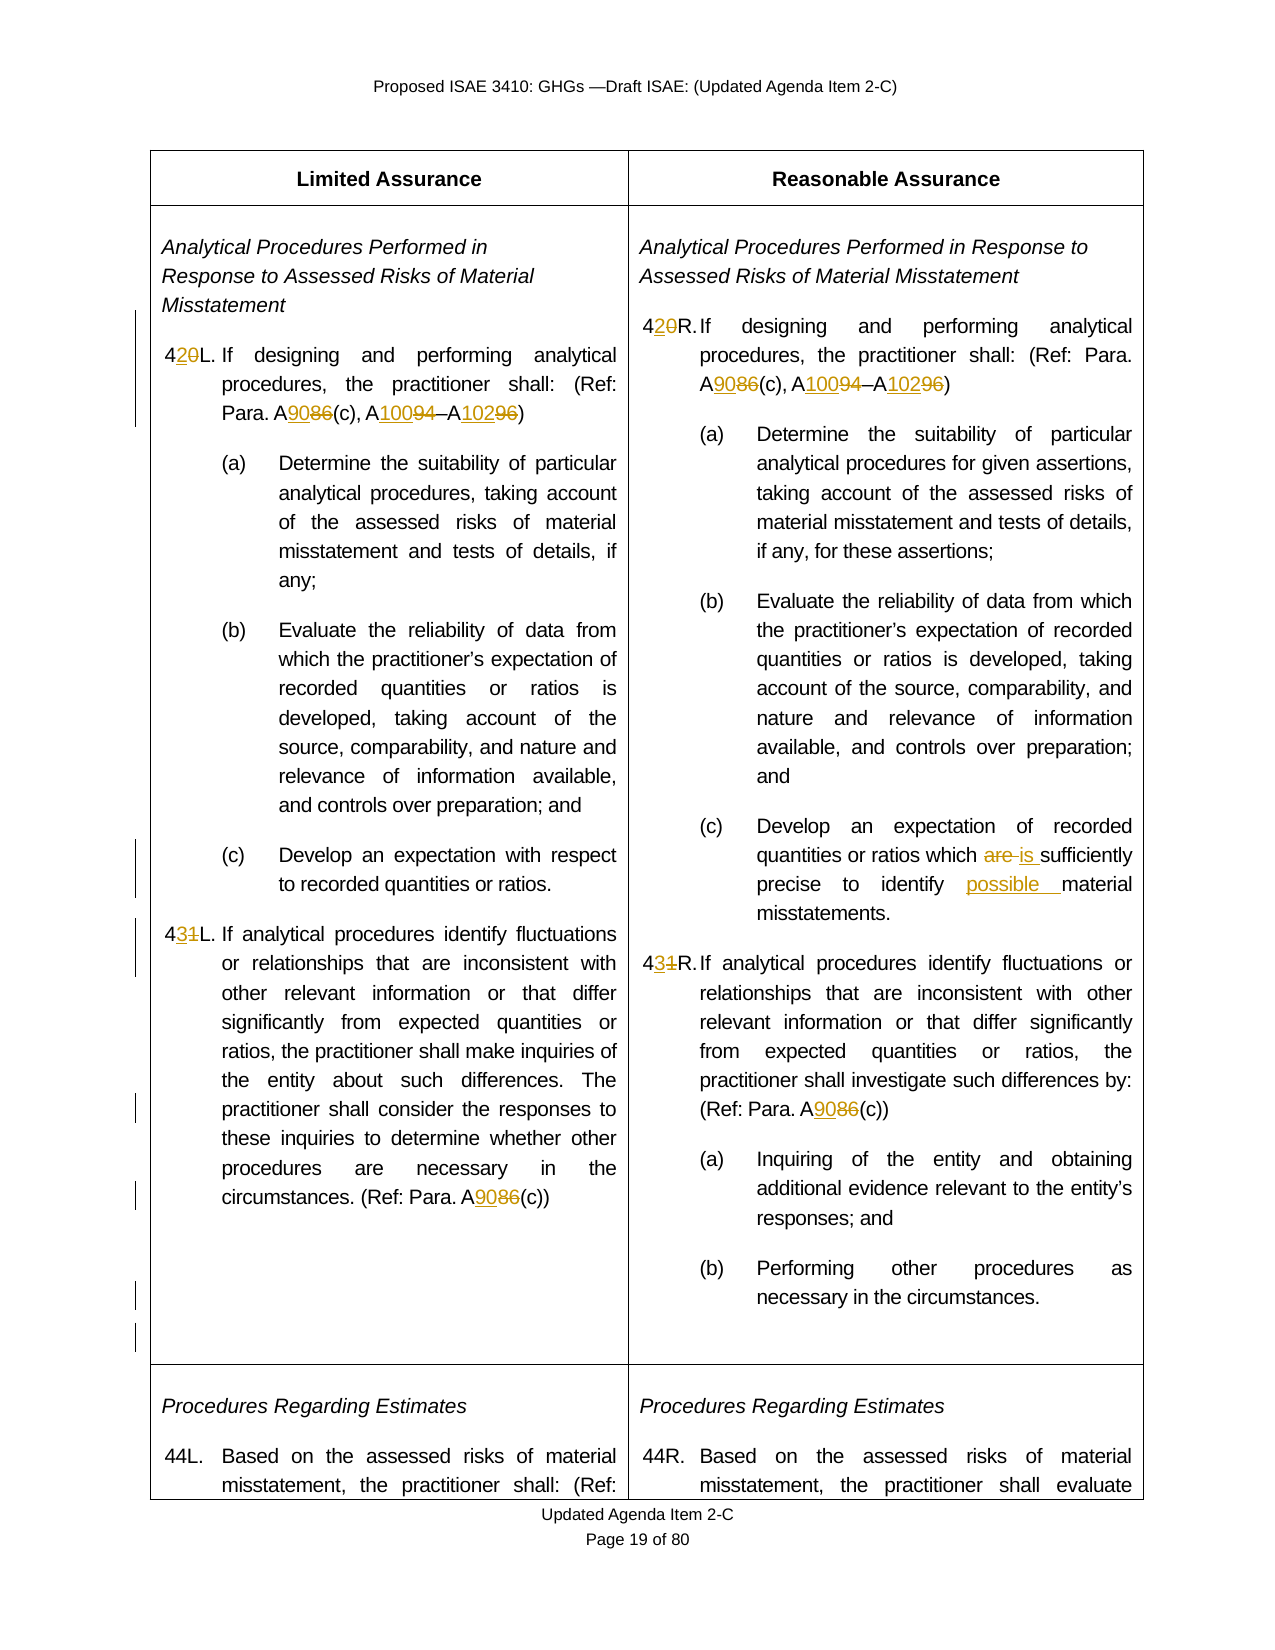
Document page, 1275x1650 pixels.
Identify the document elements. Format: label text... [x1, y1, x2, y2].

table_cell Analytical Procedures Performed in Response to Assessed Risks of Material Misstatement 4R. If designing and performing analytical procedures, the practitioner shall: (Ref: Para. A(c), A–A) (a) Determine the suitability of particular analytical procedures for given assertions, taking account of the assessed risks of material misstatement and tests of details, if any, for these assertions; (b) Evaluate the reliability of data from which the practitioner’s expectation of recorded quantities or ratios is developed, taking account of the source, comparability, and nature and relevance of information available, and controls over preparation; and (c) Develop an expectation of recorded quantities or ratios which sufficiently precise to identify material misstatements. 4R. If analytical procedures identify fluctuations or relationships that are inconsistent with other relevant information or that differ significantly from expected quantities or ratios, the practitioner shall investigate such differences by: (Ref: Para. A(c)) (a) Inquiring of the entity and obtaining additional evidence relevant to the entity’s responses; and (b) Performing other procedures as necessary in the circumstances. [629, 206, 1143, 1364]
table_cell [151, 1365, 628, 1498]
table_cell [629, 1365, 1143, 1498]
table_header Limited Assurance [151, 151, 628, 205]
table_header Reasonable Assurance [629, 151, 1143, 205]
table_cell Analytical Procedures Performed in Response to Assessed Risks of Material Misstatement 4L. If designing and performing analytical procedures, the practitioner shall: (Ref: Para. A(c), A–A) (a) Determine the suitability of particular analytical procedures, taking account of the assessed risks of material misstatement and tests of details, if any; (b) Evaluate the reliability of data from which the practitioner’s expectation of recorded quantities or ratios is developed, taking account of the source, comparability, and nature and relevance of information available, and controls over preparation; and (c) Develop an expectation with respect to recorded quantities or ratios. 4L. If analytical procedures identify fluctuations or relationships that are inconsistent with other relevant information or that differ significantly from expected quantities or ratios, the practitioner shall make inquiries of the entity about such differences. The practitioner shall consider the responses to these inquiries to determine whether other procedures are necessary in the circumstances. (Ref: Para. A(c)) [151, 206, 628, 1364]
